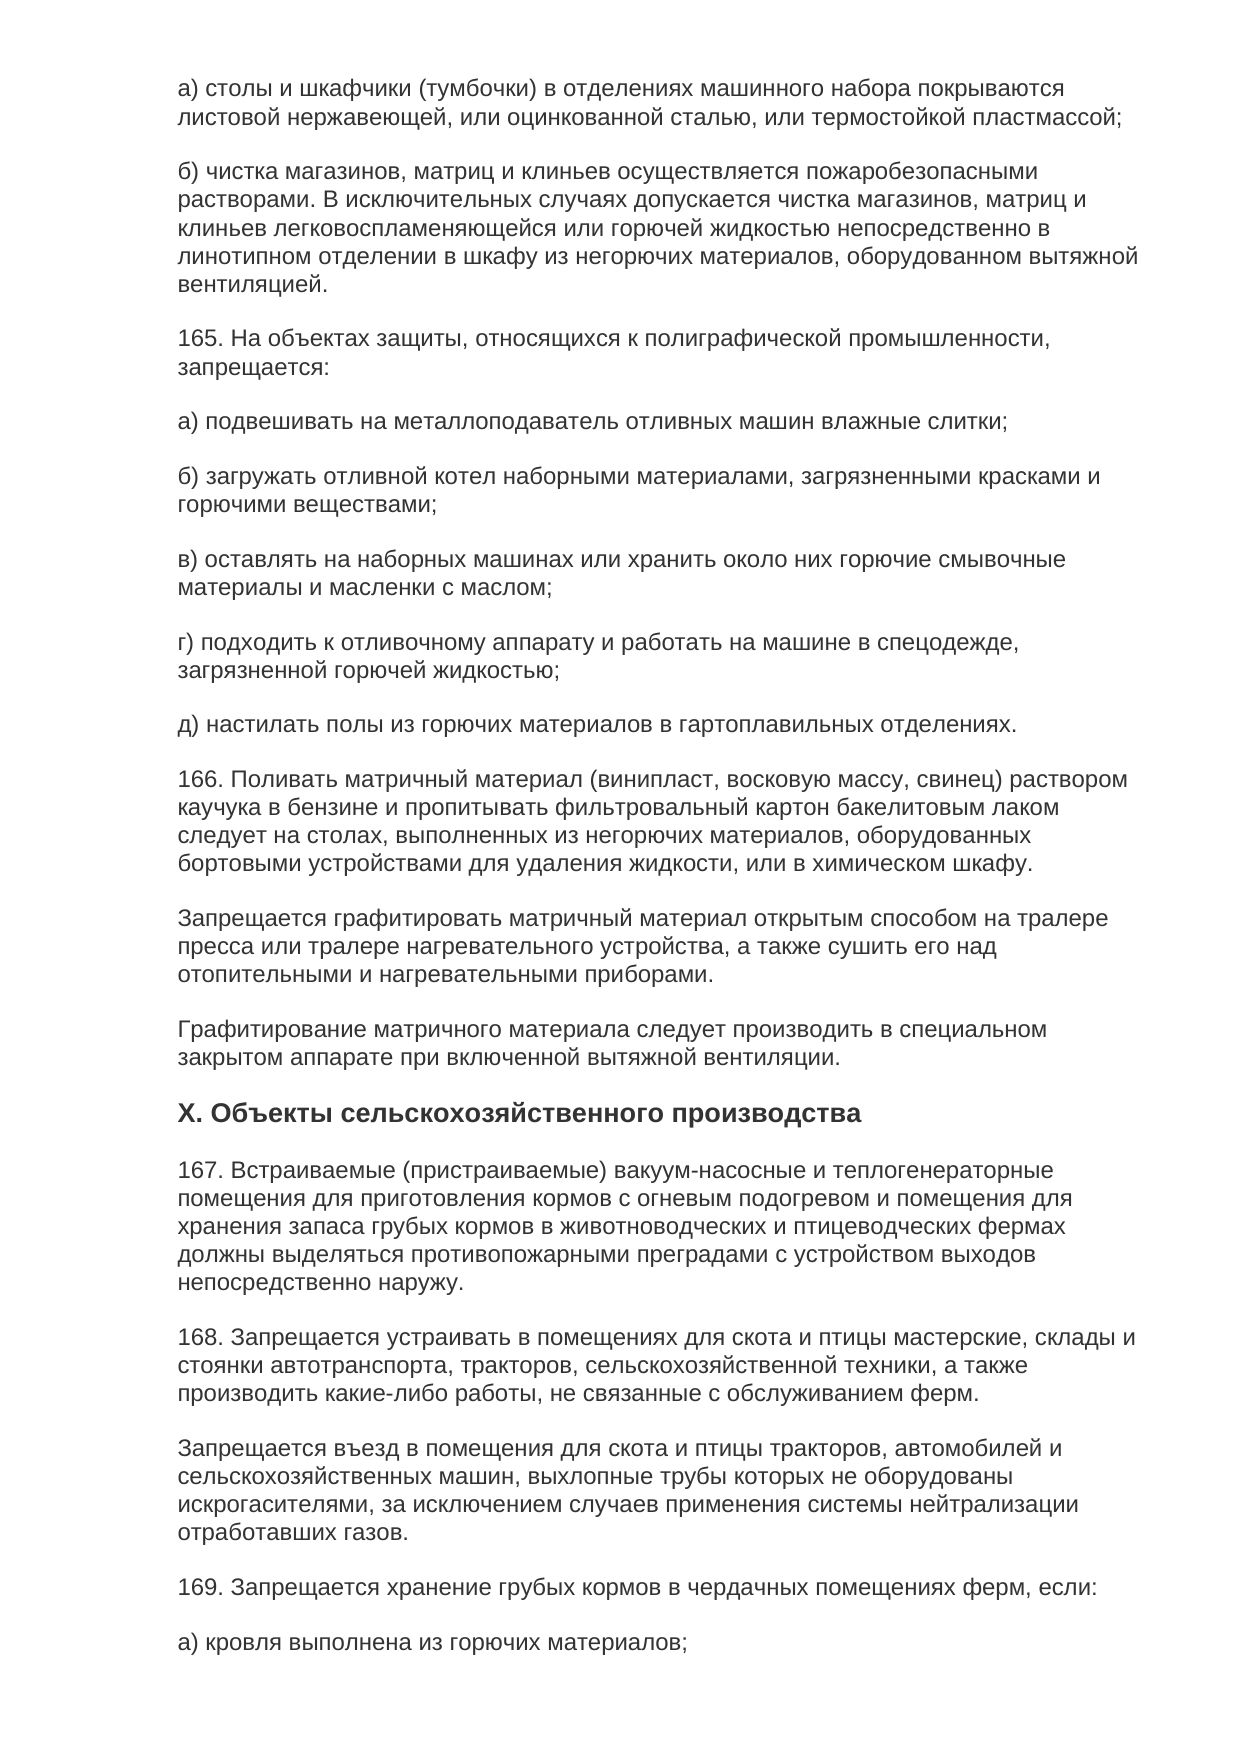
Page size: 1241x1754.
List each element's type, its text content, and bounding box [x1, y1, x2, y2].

text а) столы и шкафчики (тумбочки) в отделениях машинного набора покрываются листовой нержавеющей, или оцинкованной сталью, или термостойкой пластмассой; [177, 74, 1152, 130]
text Графитирование матричного материала следует производить в специальном закрытом аппарате при включенной вытяжной вентиляции. [177, 1014, 1152, 1071]
text 166. Поливать матричный материал (винипласт, восковую массу, свинец) раствором каучука в бензине и пропитывать фильтровальный картон бакелитовым лаком следует на столах, выполненных из негорючих материалов, оборудованных бортовыми устройствами для удаления жидкости, или в химическом шкафу. [177, 764, 1152, 877]
text Запрещается въезд в помещения для скота и птицы тракторов, автомобилей и сельскохозяйственных машин, выхлопные трубы которых не оборудованы искрогасителями, за исключением случаев применения системы нейтрализации отработавших газов. [177, 1433, 1152, 1546]
text а) подвешивать на металлоподаватель отливных машин влажные слитки; [177, 407, 1152, 435]
text 165. На объектах защиты, относящихся к полиграфической промышленности, запрещается: [177, 324, 1152, 380]
text Запрещается графитировать матричный материал открытым способом на тралере пресса или тралере нагревательного устройства, а также сушить его над отопительными и нагревательными приборами. [177, 903, 1152, 988]
text в) оставлять на наборных машинах или хранить около них горючие смывочные материалы и масленки с маслом; [177, 544, 1152, 600]
text X. Объекты сельскохозяйственного производства [177, 1097, 1152, 1128]
text г) подходить к отливочному аппарату и работать на машине в спецодежде, загрязненной горючей жидкостью; [177, 627, 1152, 683]
text а) кровля выполнена из горючих материалов; [177, 1627, 1152, 1655]
text б) чистка магазинов, матриц и клиньев осуществляется пожаробезопасными растворами. В исключительных случаях допускается чистка магазинов, матриц и клиньев легковоспламеняющейся или горючей жидкостью непосредственно в линотипном отделении в шкафу из негорючих материалов, оборудованном вытяжной вентиляцией. [177, 157, 1152, 297]
text д) настилать полы из горючих материалов в гартоплавильных отделениях. [177, 710, 1152, 738]
text 169. Запрещается хранение грубых кормов в чердачных помещениях ферм, если: [177, 1572, 1152, 1600]
text б) загружать отливной котел наборными материалами, загрязненными красками и горючими веществами; [177, 461, 1152, 518]
text 168. Запрещается устраивать в помещениях для скота и птицы мастерские, склады и стоянки автотранспорта, тракторов, сельскохозяйственной техники, а также производить какие-либо работы, не связанные с обслуживанием ферм. [177, 1322, 1152, 1407]
text 167. Встраиваемые (пристраиваемые) вакуум-насосные и теплогенераторные помещения для приготовления кормов с огневым подогревом и помещения для хранения запаса грубых кормов в животноводческих и птицеводческих фермах должны выделяться противопожарными преградами с устройством выходов непосредственно наружу. [177, 1155, 1152, 1296]
